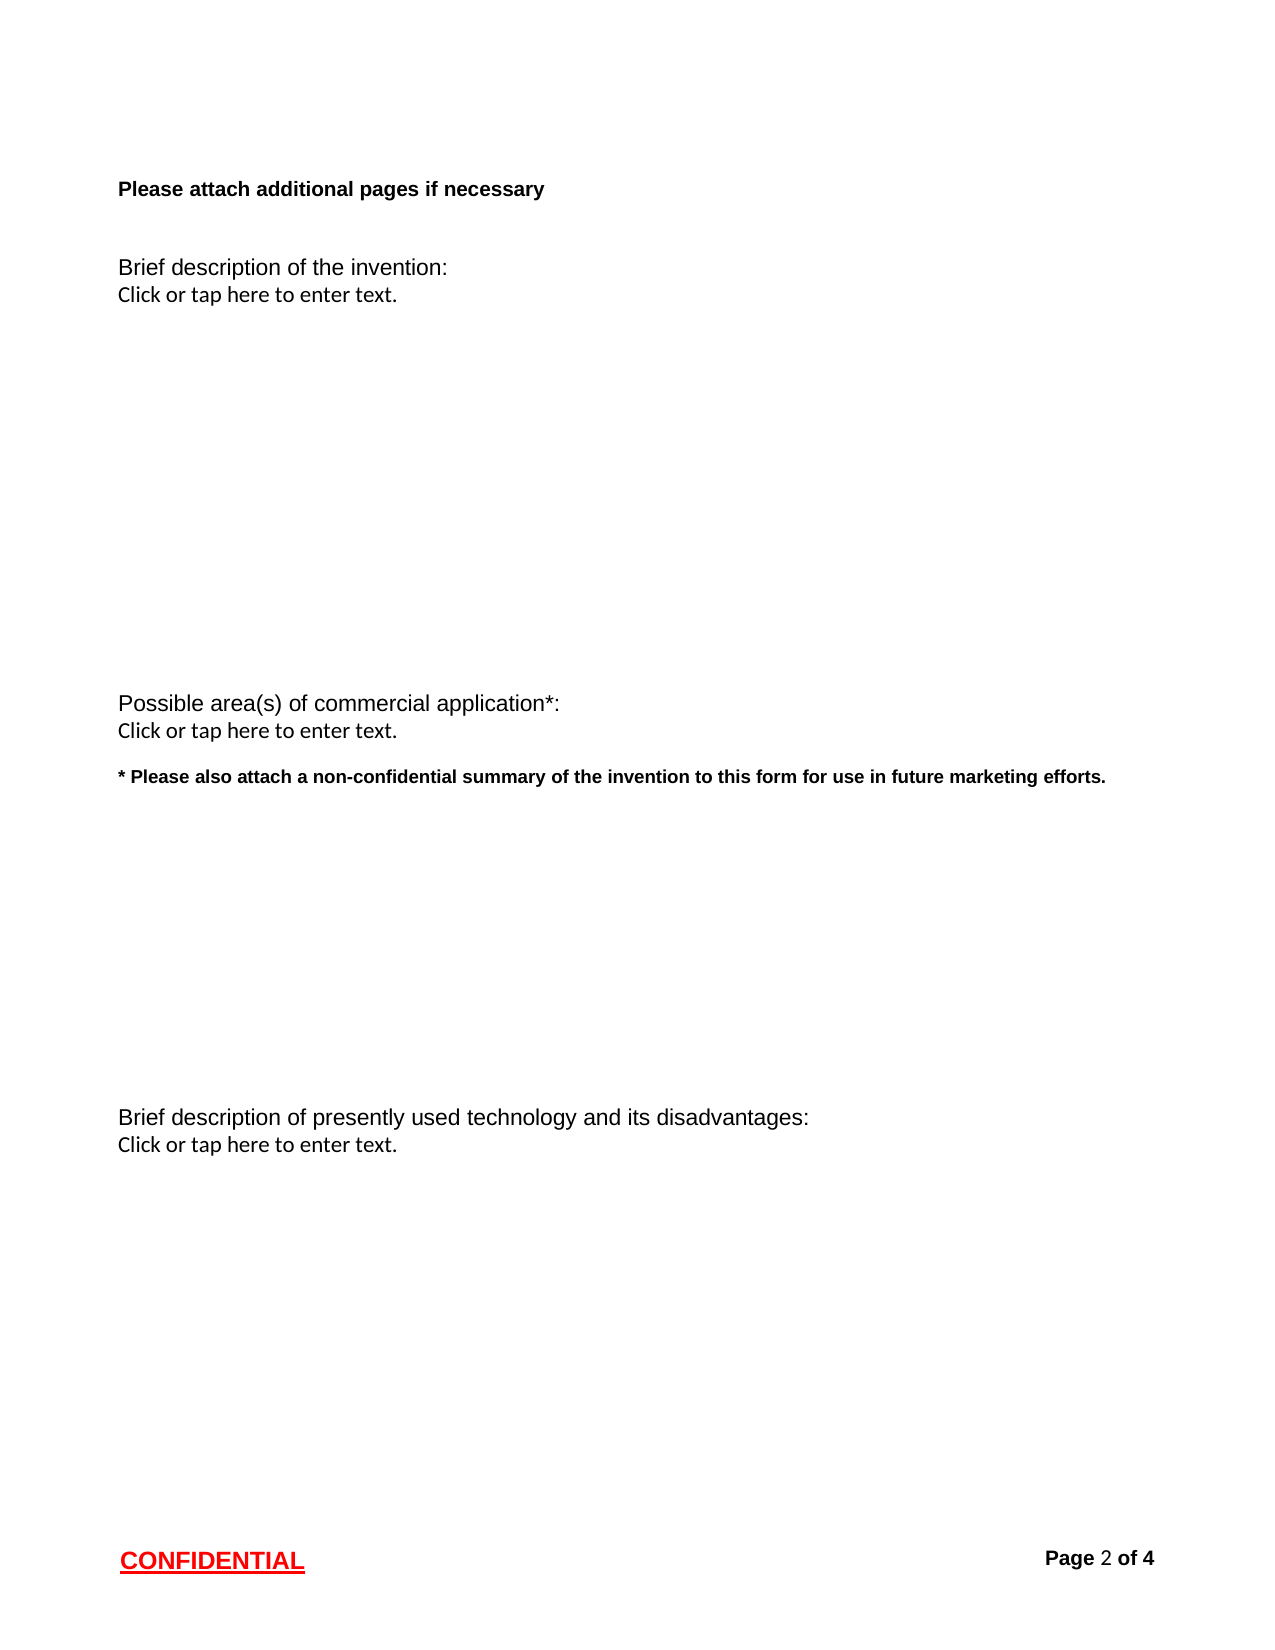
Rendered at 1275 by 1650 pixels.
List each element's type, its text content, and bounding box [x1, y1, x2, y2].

text Brief description of presently used technology and its disadvantages: [118, 1104, 1181, 1130]
text Please attach additional pages if necessary [118, 177, 1181, 201]
text Possible area(s) of commercial application*: [118, 690, 1181, 716]
text Brief description of the invention: [118, 254, 1181, 281]
text * Please also attach a non-confidential summary of the invention to this form for use in future marketing efforts. [118, 766, 1181, 787]
